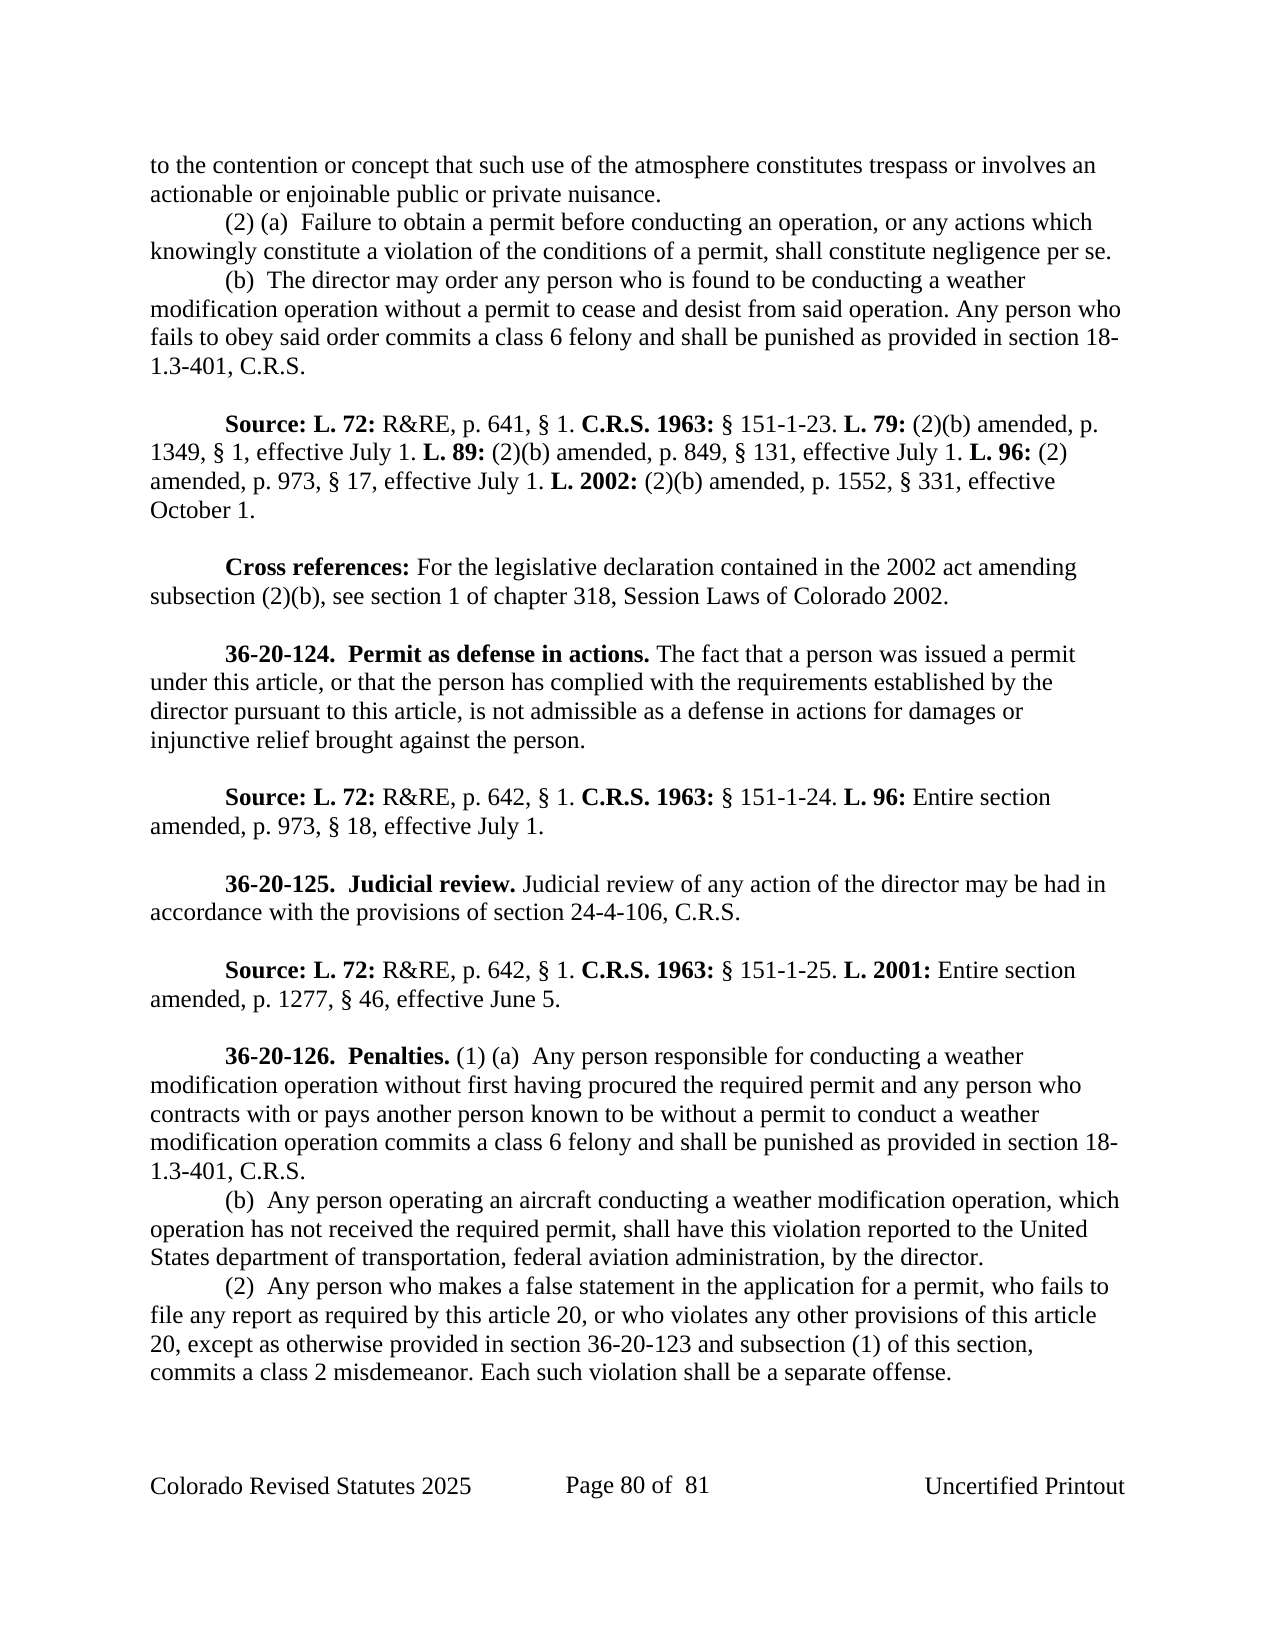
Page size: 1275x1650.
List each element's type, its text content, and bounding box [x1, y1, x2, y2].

text (b) The director may order any person who is found to be conducting a weather modification operation without a permit to cease and desist from said operation. Any person who fails to obey said order commits a class 6 felony and shall be punished as provided in section 18-1.3-401, C.R.S. [150, 265, 1125, 380]
text Source: L. 72: R&RE, p. 641, § 1. C.R.S. 1963: § 151-1-23. L. 79: (2)(b) amended, p. 1349, § 1, effective July 1. L. 89: (2)(b) amended, p. 849, § 131, effective July 1. L. 96: (2) amended, p. 973, § 17, effective July 1. L. 2002: (2)(b) amended, p. 1552, § 331, effective October 1. [150, 409, 1125, 524]
text (2) Any person who makes a false statement in the application for a permit, who fails to file any report as required by this article 20, or who violates any other provisions of this article 20, except as otherwise provided in section 36-20-123 and subsection (1) of this section, commits a class 2 misdemeanor. Each such violation shall be a separate offense. [150, 1271, 1125, 1386]
text (2) (a) Failure to obtain a permit before conducting an operation, or any actions which knowingly constitute a violation of the conditions of a permit, shall constitute negligence per se. [150, 207, 1125, 265]
text Source: L. 72: R&RE, p. 642, § 1. C.R.S. 1963: § 151-1-24. L. 96: Entire section amended, p. 973, § 18, effective July 1. [150, 782, 1125, 840]
text 36-20-125. Judicial review. Judicial review of any action of the director may be had in accordance with the provisions of section 24-4-106, C.R.S. [150, 869, 1125, 926]
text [150, 150, 1125, 207]
text Cross references: For the legislative declaration contained in the 2002 act amending subsection (2)(b), see section 1 of chapter 318, Session Laws of Colorado 2002. [150, 552, 1125, 610]
text (b) Any person operating an aircraft conducting a weather modification operation, which operation has not received the required permit, shall have this violation reported to the United States department of transportation, federal aviation administration, by the director. [150, 1185, 1125, 1271]
text 36-20-126. Penalties. (1) (a) Any person responsible for conducting a weather modification operation without first having procured the required permit and any person who contracts with or pays another person known to be without a permit to conduct a weather modification operation commits a class 6 felony and shall be punished as provided in section 18-1.3-401, C.R.S. [150, 1041, 1125, 1185]
text Source: L. 72: R&RE, p. 642, § 1. C.R.S. 1963: § 151-1-25. L. 2001: Entire section amended, p. 1277, § 46, effective June 5. [150, 955, 1125, 1012]
text 36-20-124. Permit as defense in actions. The fact that a person was issued a permit under this article, or that the person has complied with the requirements established by the director pursuant to this article, is not admissible as a defense in actions for damages or injunctive relief brought against the person. [150, 639, 1125, 754]
